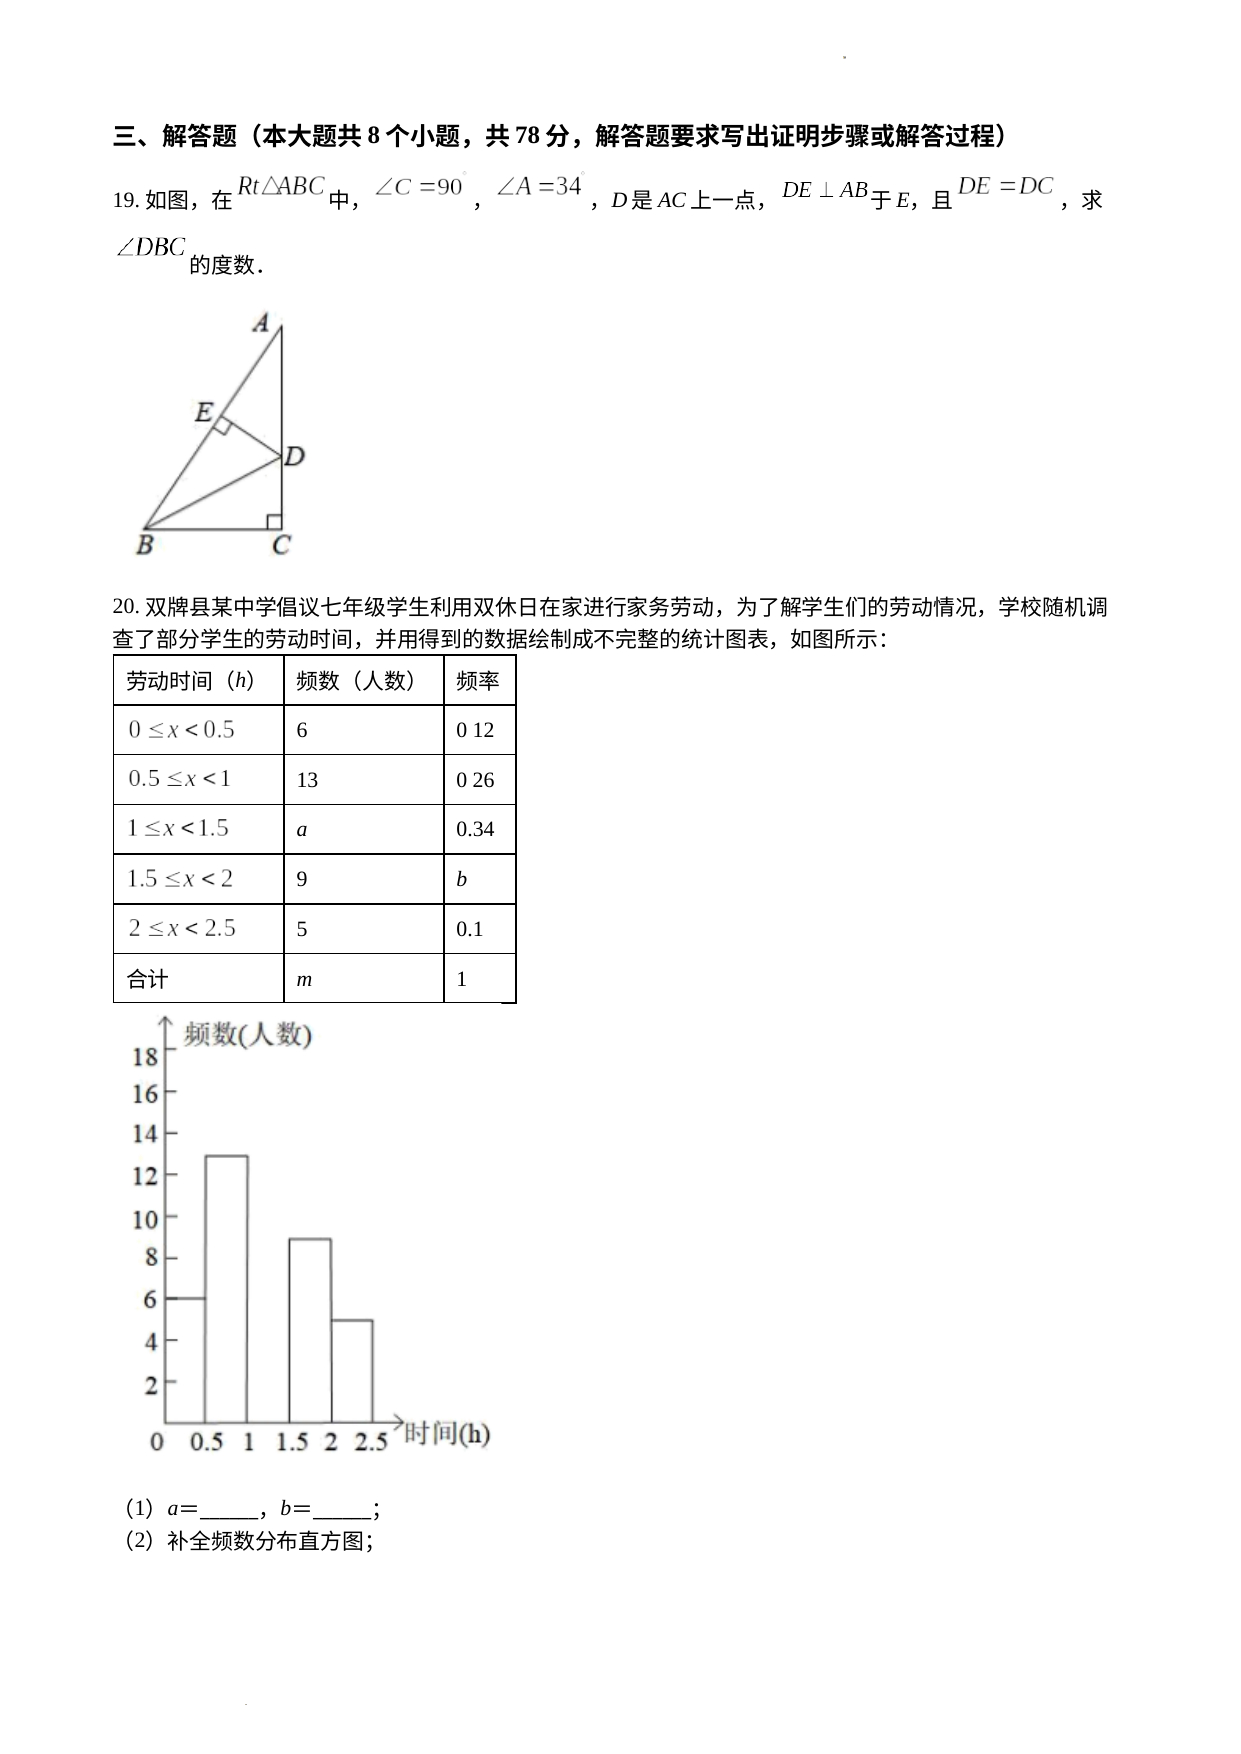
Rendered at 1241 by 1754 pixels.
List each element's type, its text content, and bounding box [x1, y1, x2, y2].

table_header 频率 [445, 656, 515, 704]
table_cell 0.34 [445, 805, 515, 853]
table_cell 0.1 [445, 905, 515, 952]
table_cell [114, 855, 283, 903]
picture [112, 1003, 502, 1460]
table_cell [114, 706, 283, 754]
table_cell 012 [445, 706, 515, 754]
text （1）a＝______，b＝______； [112, 1491, 1128, 1524]
text 20. 双牌县某中学倡议七年级学生利用双休日在家进行家务劳动，为了解学生们的劳动情况，学校随机调查了部分学生的劳动时间，并用得到的数据绘制成不完整的统计图表，如图所示： [112, 589, 1128, 654]
text 19. 如图，在中，，，D是AC上一点，于E，且，求的度数． [112, 167, 1128, 297]
table_cell 13 [285, 755, 443, 803]
table_cell [114, 755, 283, 803]
table_cell 合计 [114, 954, 283, 1002]
table_cell [114, 905, 283, 952]
table_cell m [285, 954, 443, 1002]
table_cell a [285, 805, 443, 853]
table_cell 5 [285, 905, 443, 952]
text （2）补全频数分布直方图； [112, 1524, 1128, 1556]
table_cell 026 [445, 755, 515, 803]
table_cell b [445, 855, 515, 903]
picture [112, 296, 322, 563]
table_cell 6 [285, 706, 443, 754]
table_cell 9 [285, 855, 443, 903]
text 三、解答题（本大题共8个小题，共78分，解答题要求写出证明步骤或解答过程） [112, 102, 1128, 167]
table_cell 1 [445, 954, 515, 1002]
table_cell [114, 805, 283, 853]
table_header 频数（人数） [285, 656, 443, 704]
table_header 劳动时间（h） [114, 656, 283, 704]
